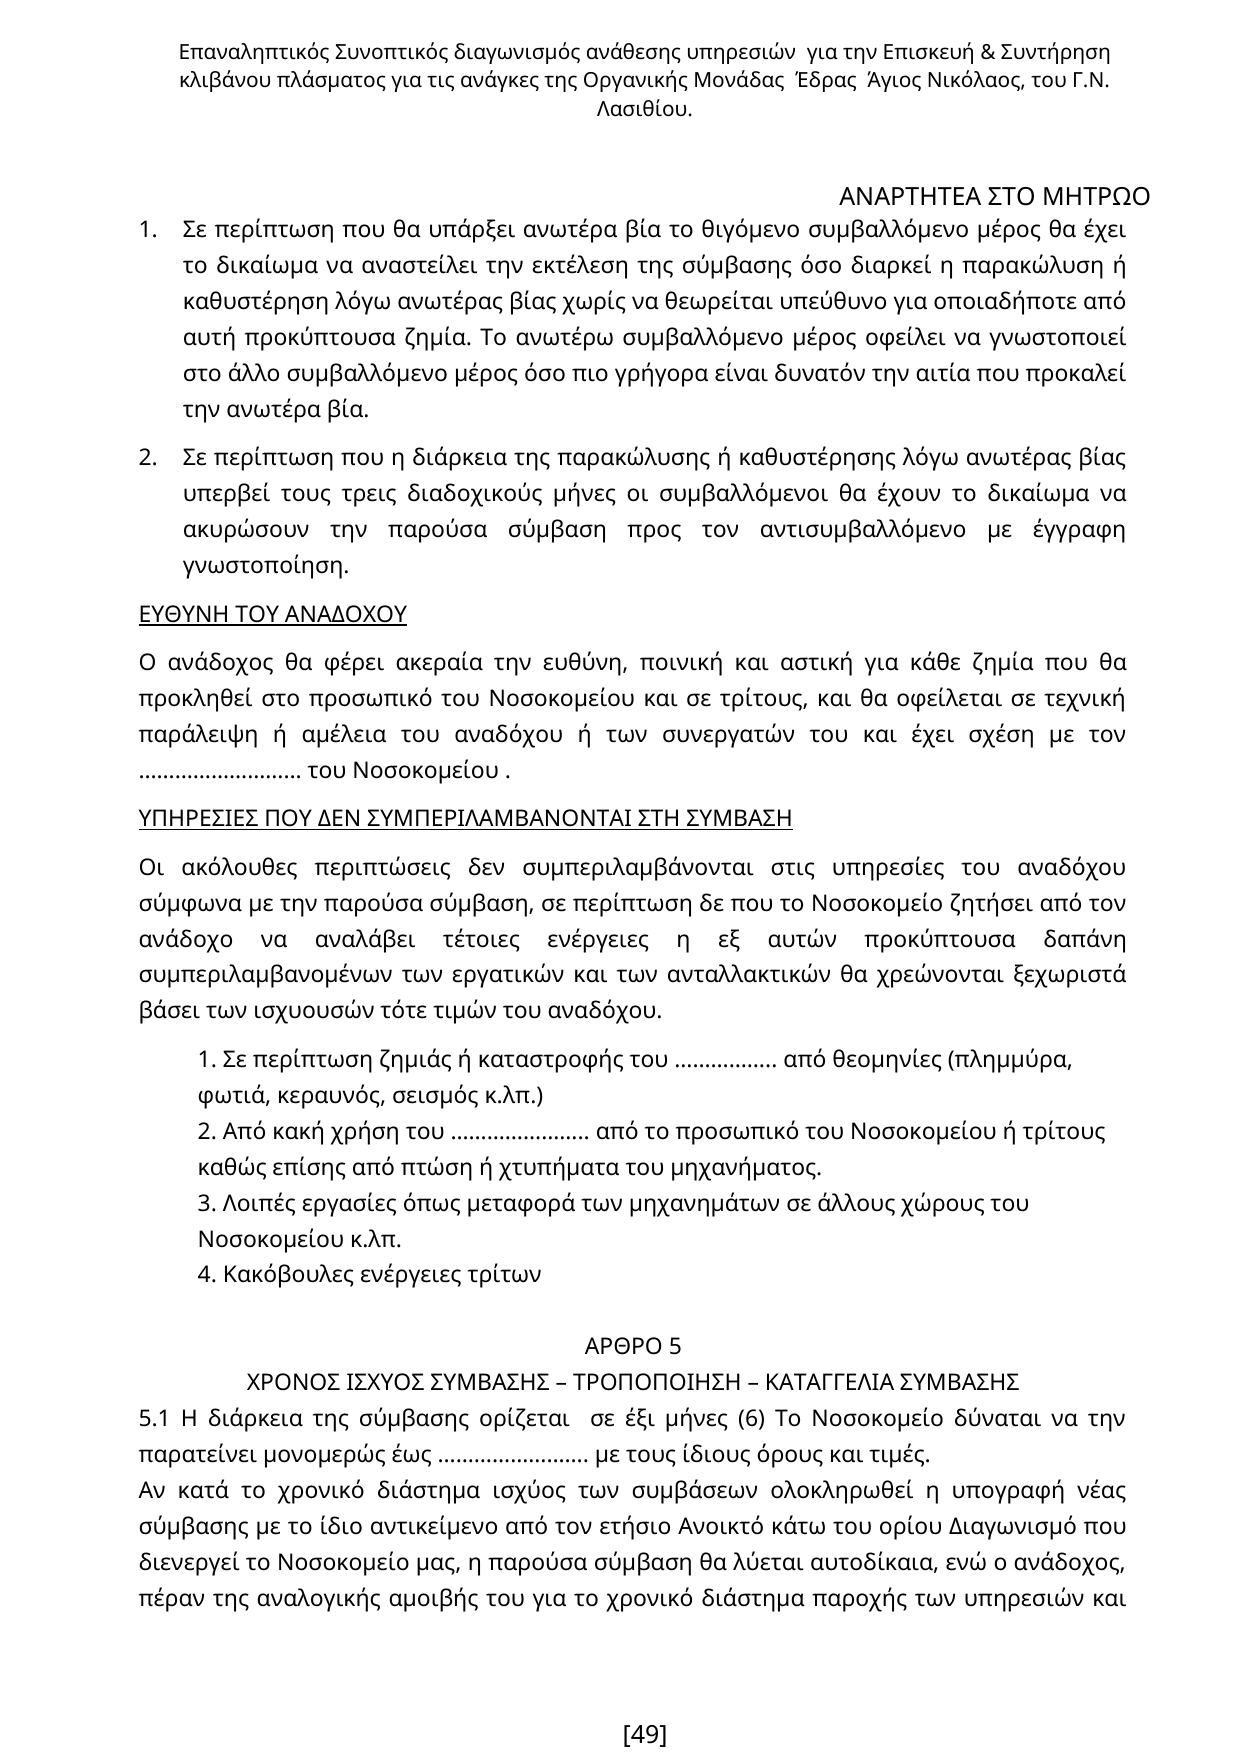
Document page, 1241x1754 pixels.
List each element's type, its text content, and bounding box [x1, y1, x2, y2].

text 4. Κακόβουλες ενέργειες τρίτων [197, 1258, 1128, 1290]
text 2. Από κακή χρήση του ………………….. από το προσωπικό του Νοσοκομείου ή τρίτους καθώς επίσης από πτώση ή χτυπήματα του μηχανήματος. [197, 1115, 1128, 1182]
list Σε περίπτωση που η διάρκεια της παρακώλυσης ή καθυστέρησης λόγω ανωτέρας βίας υπερβεί τους τρεις διαδοχικούς μήνες οι συμβαλλόμενοι θα έχουν το δικαίωμα να ακυρώσουν την παρούσα σύμβαση προς τον αντισυμβαλλόμενο με έγγραφη γνωστοποίηση. [138, 441, 1128, 580]
text 3. Λοιπές εργασίες όπως μεταφορά των μηχανημάτων σε άλλους χώρους του Νοσοκομείου κ.λπ. [197, 1187, 1128, 1254]
list Σε περίπτωση που θα υπάρξει ανωτέρα βία το θιγόμενο συμβαλλόμενο μέρος θα έχει το δικαίωμα να αναστείλει την εκτέλεση της σύμβασης όσο διαρκεί η παρακώλυση ή καθυστέρηση λόγω ανωτέρας βίας χωρίς να θεωρείται υπεύθυνο για οποιαδήποτε από αυτή προκύπτουσα ζημία. Το ανωτέρω συμβαλλόμενο μέρος οφείλει να γνωστοποιεί στο άλλο συμβαλλόμενο μέρος όσο πιο γρήγορα είναι δυνατόν την αιτία που προκαλεί την ανωτέρα βία. [138, 213, 1128, 424]
text ΕΥΘΥΝΗ ΤΟΥ ΑΝΑΔΟΧΟΥ [138, 597, 1128, 629]
text ΥΠΗΡΕΣΙΕΣ ΠΟΥ ΔΕΝ ΣΥΜΠΕΡΙΛΑΜΒΑΝΟΝΤΑΙ ΣΤΗ ΣΥΜΒΑΣΗ [138, 802, 1128, 833]
text Ο ανάδοχος θα φέρει ακεραία την ευθύνη, ποινική και αστική για κάθε ζημία που θα προκληθεί στο προσωπικό του Νοσοκομείου και σε τρίτους, και θα οφείλεται σε τεχνική παράλειψη ή αμέλεια του αναδόχου ή των συνεργατών του και έχει σχέση με τον ……………………… του Νοσοκομείου . [138, 646, 1128, 785]
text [138, 1474, 1128, 1613]
text ΧΡΟΝΟΣ ΙΣΧΥΟΣ ΣΥΜΒΑΣΗΣ – ΤΡΟΠΟΠΟΙΗΣΗ – ΚΑΤΑΓΓΕΛΙΑ ΣΥΜΒΑΣΗΣ [138, 1366, 1128, 1397]
text 5.1 Η διάρκεια της σύμβασης ορίζεται σε έξι μήνες (6) Το Νοσοκομείο δύναται να την παρατείνει μονομερώς έως ……………………. με τους ίδιους όρους και τιμές. [138, 1402, 1128, 1469]
text 1. Σε περίπτωση ζημιάς ή καταστροφής του …………….. από θεομηνίες (πλημμύρα, φωτιά, κεραυνός, σεισμός κ.λπ.) [197, 1043, 1128, 1110]
text ΑΡΘΡΟ 5 [138, 1330, 1128, 1362]
text Οι ακόλουθες περιπτώσεις δεν συμπεριλαμβάνονται στις υπηρεσίες του αναδόχου σύμφωνα με την παρούσα σύμβαση, σε περίπτωση δε που το Νοσοκομείο ζητήσει από τον ανάδοχο να αναλάβει τέτοιες ενέργειες η εξ αυτών προκύπτουσα δαπάνη συμπεριλαμβανομένων των εργατικών και των ανταλλακτικών θα χρεώνονται ξεχωριστά βάσει των ισχυουσών τότε τιμών του αναδόχου. [138, 851, 1128, 1026]
